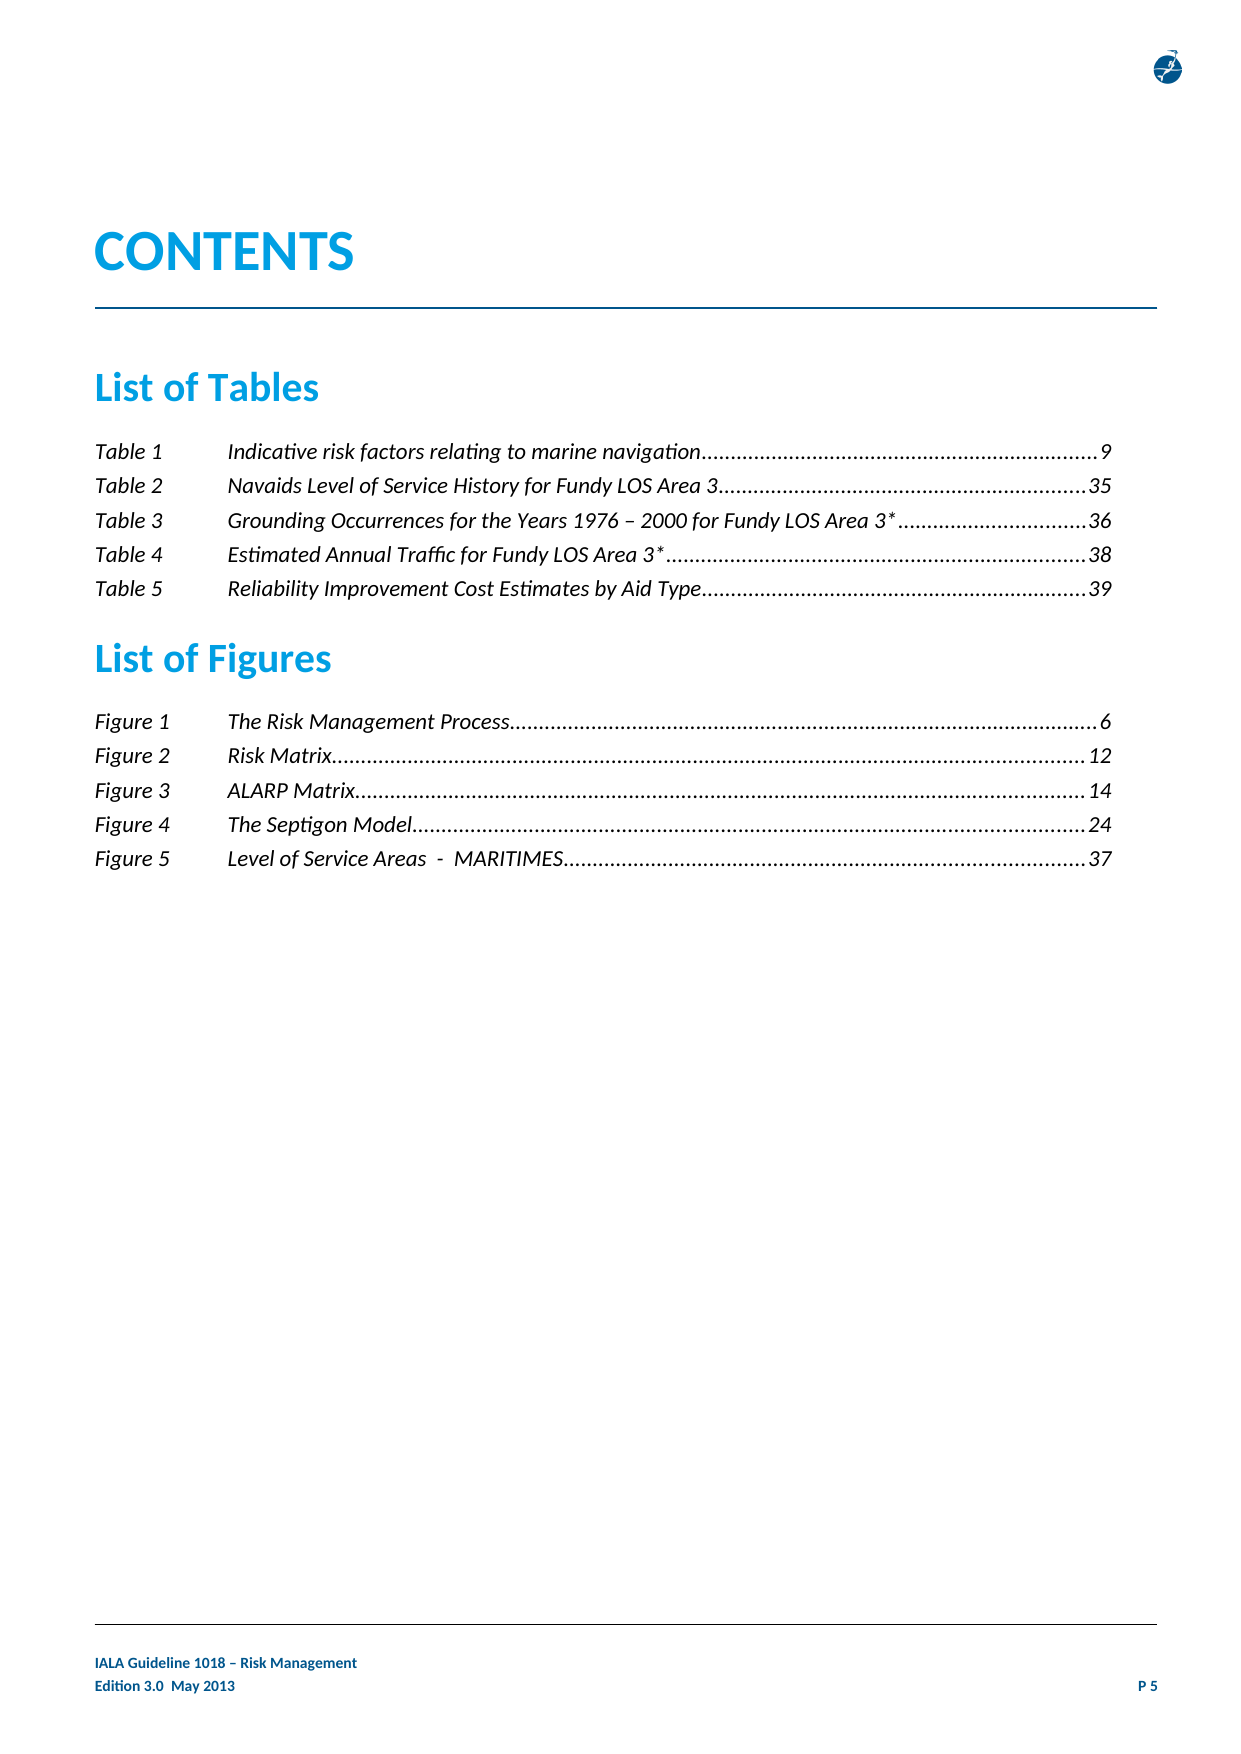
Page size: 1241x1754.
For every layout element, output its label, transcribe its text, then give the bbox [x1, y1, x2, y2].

text Table 1 Indicative risk factors relating to marine navigation 9 [94, 437, 1113, 465]
text Table 3 Grounding Occurrences for the Years 1976 – 2000 for Fundy LOS Area 3* 36 [94, 506, 1113, 534]
text Table 4 Estimated Annual Traffic for Fundy LOS Area 3* 38 [94, 540, 1113, 568]
text Figure 4 The Septigon Model 24 [94, 810, 1113, 838]
list List of Tables [94, 361, 1157, 412]
list List of Figures [94, 632, 1157, 682]
text Table 5 Reliability Improvement Cost Estimates by Aid Type 39 [94, 574, 1113, 602]
text Figure 2 Risk Matrix 12 [94, 742, 1113, 770]
text Table 2 Navaids Level of Service History for Fundy LOS Area 3 35 [94, 472, 1113, 499]
text Figure 1 The Risk Management Process 6 [94, 707, 1113, 735]
text Figure 3 ALARP Matrix 14 [94, 776, 1113, 804]
picture [1122, 0, 1241, 119]
text Figure 5 Level of Service Areas - MARITIMES 37 [94, 844, 1113, 872]
